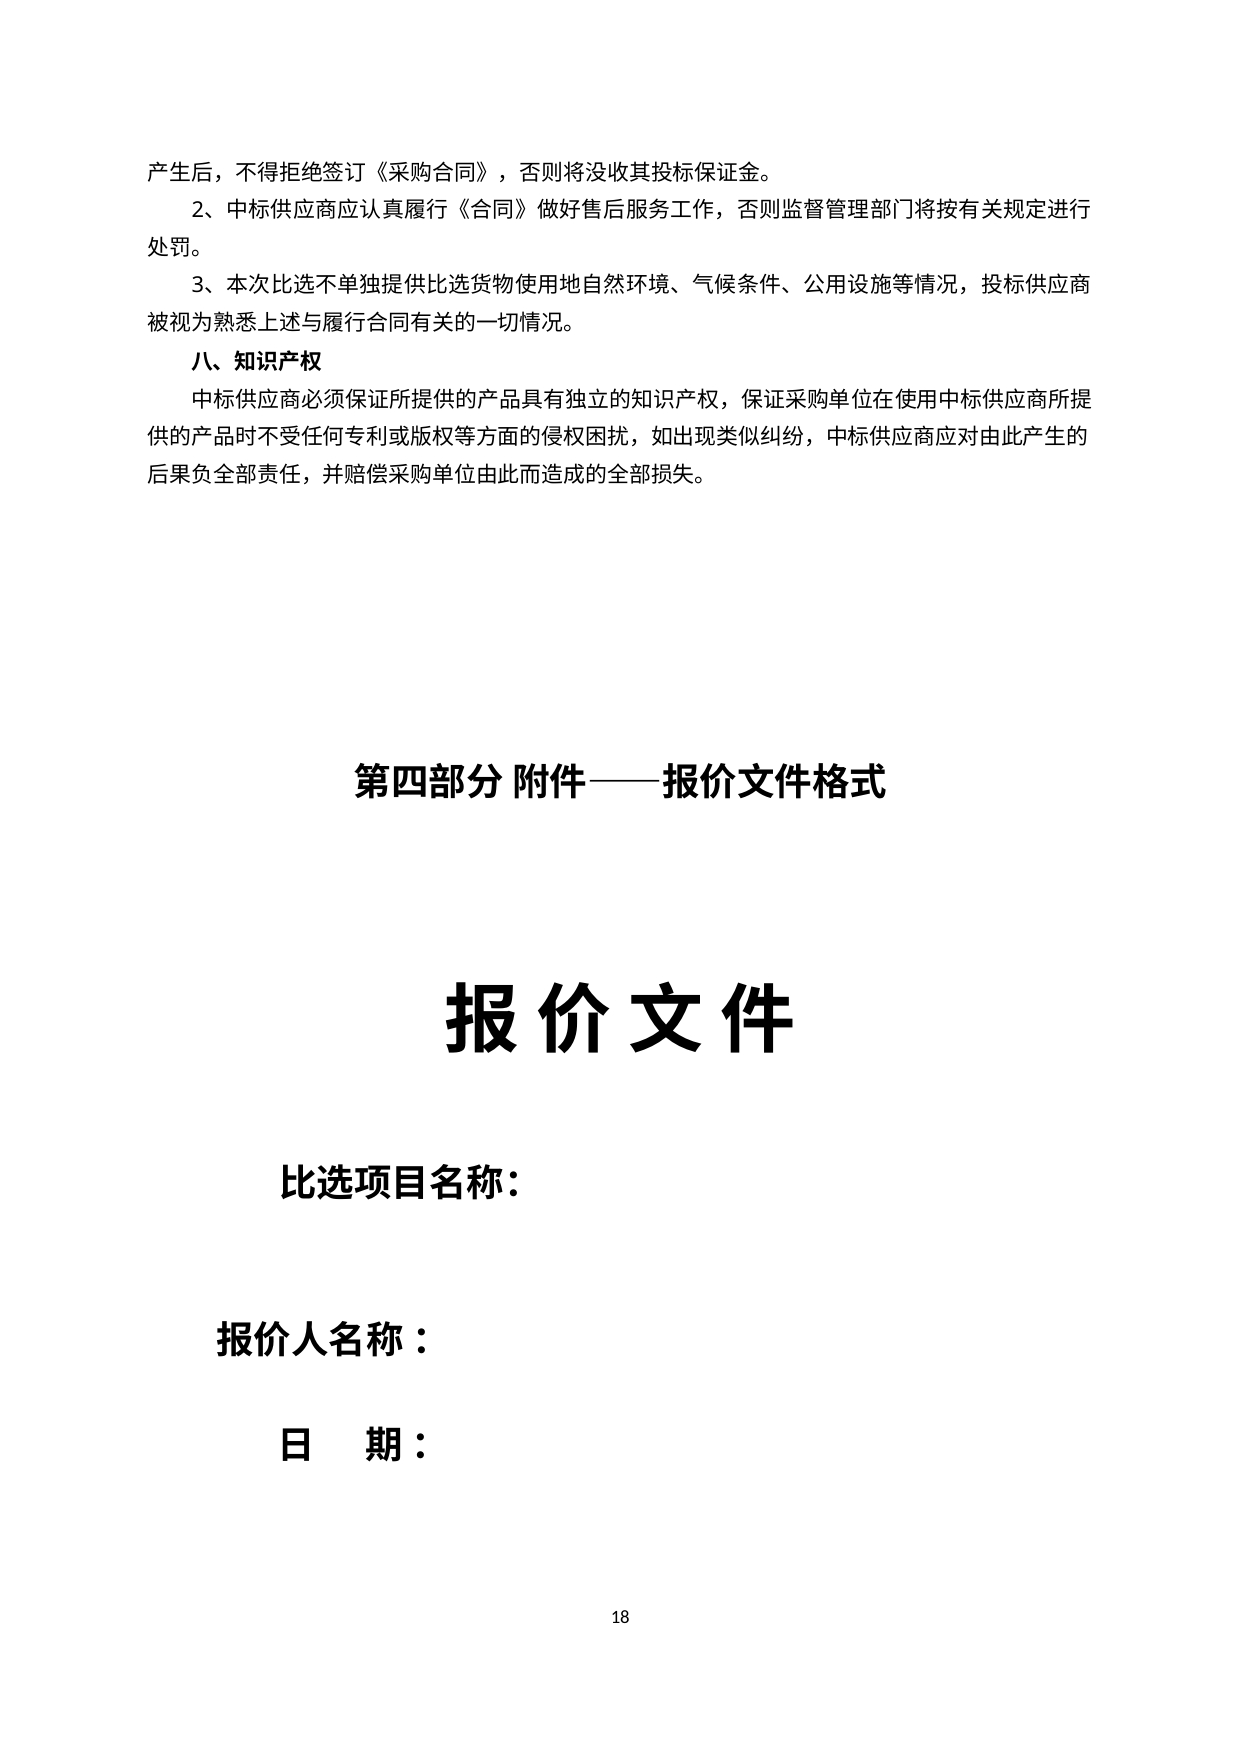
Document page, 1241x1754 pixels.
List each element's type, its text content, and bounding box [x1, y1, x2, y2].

text 比选项目名称： [148, 1153, 1092, 1208]
text 中标供应商必须保证所提供的产品具有独立的知识产权，保证采购单位在使用中标供应商所提供的产品时不受任何专利或版权等方面的侵权困扰，如出现类似纠纷，中标供应商应对由此产生的后果负全部责任，并赔偿采购单位由此而造成的全部损失。 [148, 377, 1092, 489]
text 3、本次比选不单独提供比选货物使用地自然环境、气候条件、公用设施等情况，投标供应商被视为熟悉上述与履行合同有关的一切情况。 [148, 262, 1092, 337]
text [148, 150, 1092, 187]
text 八、知识产权 [148, 337, 1092, 377]
text 2、中标供应商应认真履行《合同》做好售后服务工作，否则监督管理部门将按有关规定进行处罚。 [148, 187, 1092, 262]
text 报 价 文 件 [148, 959, 1092, 1068]
text 第四部分 附件——报价文件格式 [148, 752, 1092, 806]
text 日 期 ： [148, 1415, 1092, 1469]
text 报价人名称 ： [148, 1310, 1092, 1364]
